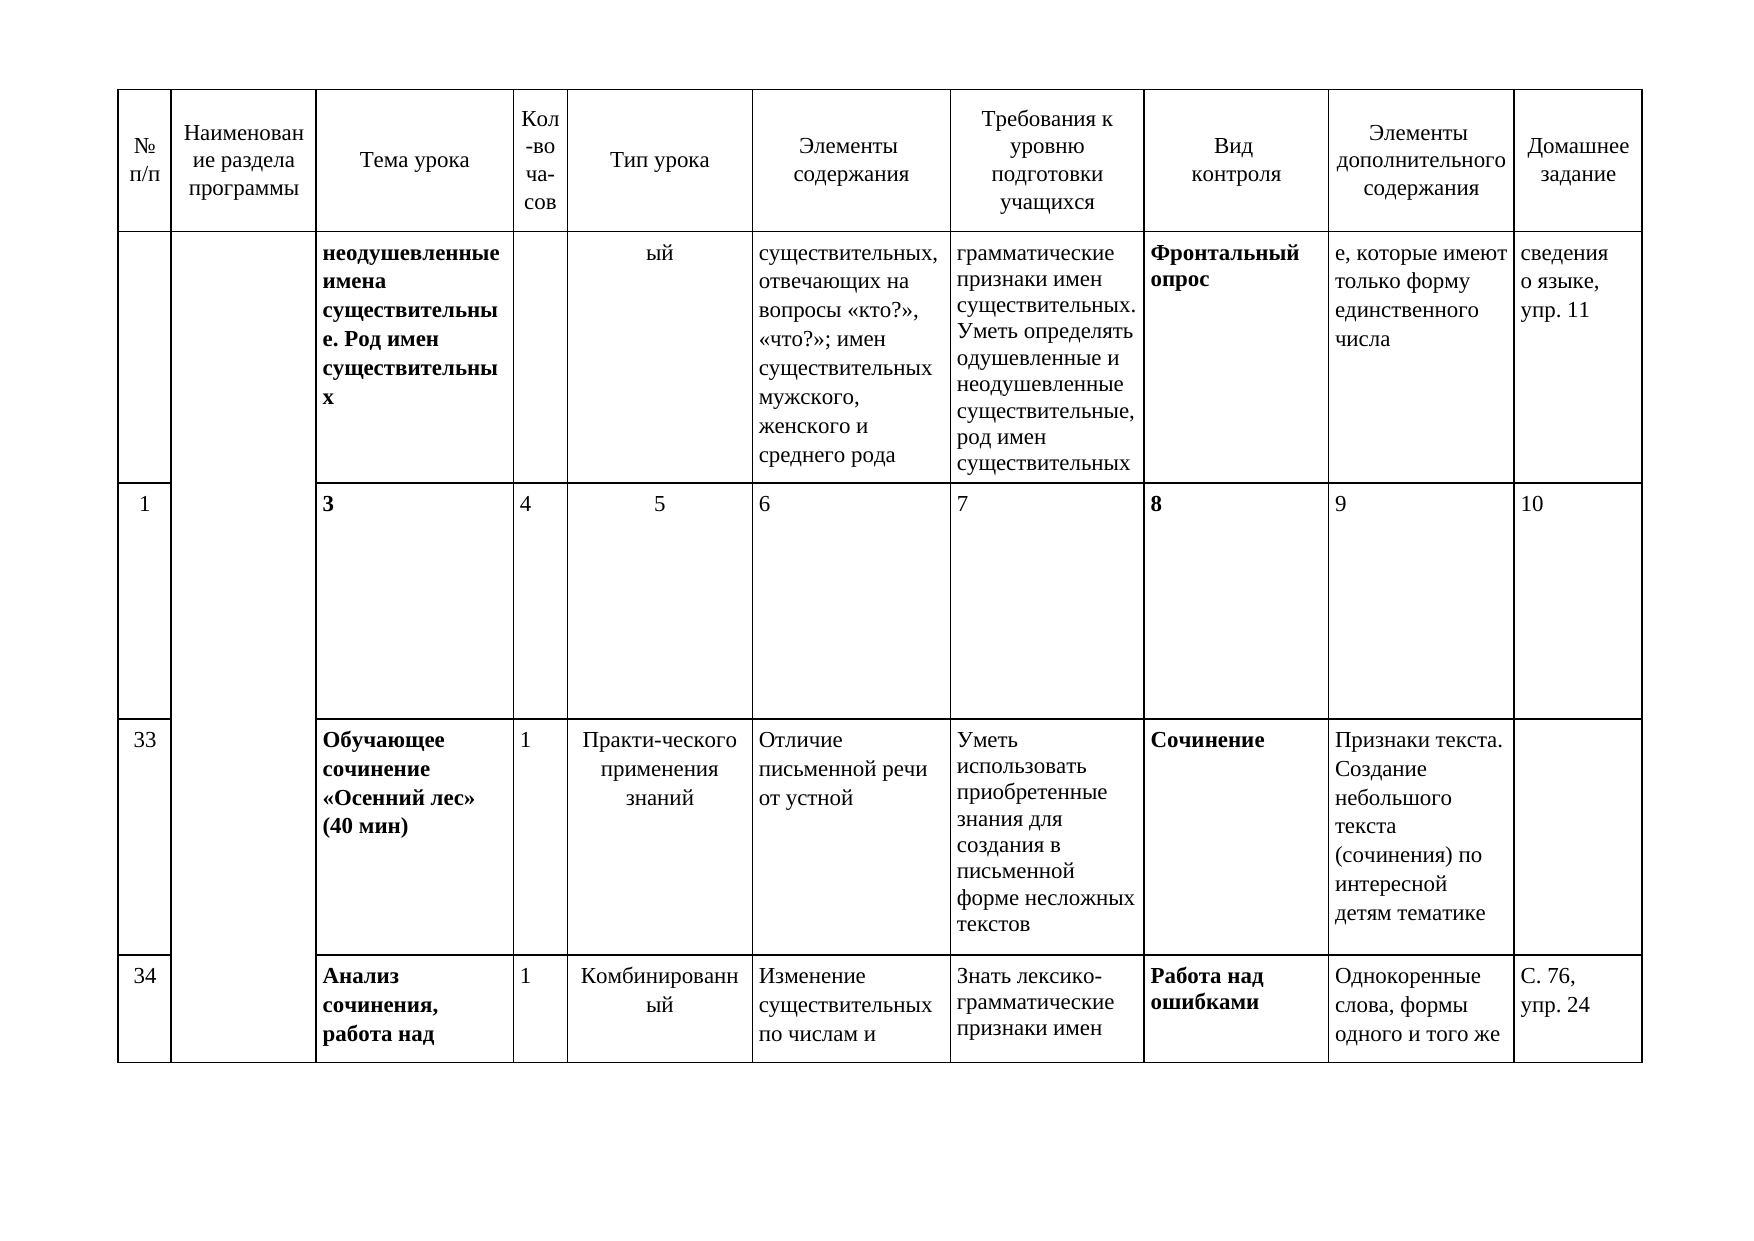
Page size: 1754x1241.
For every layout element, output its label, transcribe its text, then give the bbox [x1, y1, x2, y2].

table_cell Уметь использовать приобретенные знания для создания в письменной форме несложных текстов [951, 720, 1143, 954]
table_cell Признаки текста. Создание небольшого текста (сочинения) по интересной детям тематике [1329, 720, 1513, 954]
table_cell Знать лексико-грамматические признаки имен существительных. Уметь определять падеж имен существительных, выполнять работу над ошибками [951, 956, 1143, 1061]
table_cell Обучающее сочинение «Осенний лес» (40 мин) [317, 720, 513, 954]
table_cell 4 [514, 484, 567, 718]
table_header Наименование раздела программы [172, 90, 315, 231]
table_cell Текущий. Фронтальный опрос [1145, 232, 1328, 482]
table_cell Комбинированный [568, 232, 752, 482]
table_header Вид контроля [1145, 90, 1328, 231]
table_cell 6 [753, 484, 950, 718]
table_cell [1515, 720, 1641, 954]
table_header Элементы содержания [753, 90, 950, 231]
table_cell Анализ сочинения, работа над ошибками. Изменение имен существительных по падежам [317, 956, 513, 1061]
table_cell 8 [1145, 484, 1328, 718]
table_cell Одушевленные и неодушевленные имена существительные. Род имен существительных [317, 232, 513, 482]
table_header Элементы дополнительного содержания [1329, 90, 1513, 231]
table_cell Существительные, которые имеют только форму единственного числа [1329, 232, 1513, 482]
table_cell Изменение существительных по числам и падежам [753, 956, 950, 1061]
table_cell 7 [951, 484, 1143, 718]
table_cell 32 [119, 232, 170, 482]
table_cell 1 [514, 956, 567, 1061]
table_cell 1 [119, 484, 170, 718]
table_header Требования к уровню подготовки учащихся [951, 90, 1143, 231]
table_cell Знать лексико-грамматические признаки имен существительных. Уметь определять одушевленные и неодушевленные существительные, род имен существительных [951, 232, 1143, 482]
table_cell Практи-ческого применения знаний [568, 720, 752, 954]
table_cell С. 70, сведения о языке, упр. 11 [1515, 232, 1641, 482]
table_cell 10 [1515, 484, 1641, 718]
table_cell С. 76, упр. 24 [1515, 956, 1641, 1061]
table_cell Сочинение [1145, 720, 1328, 954]
table_cell 34 [119, 956, 170, 1061]
table_cell 5 [568, 484, 752, 718]
table_header № п/п [119, 90, 170, 231]
table_cell 1 [514, 720, 567, 954]
table_cell Работа над ошибками [1145, 956, 1328, 1061]
table_header Домашнее задание [1515, 90, 1641, 231]
table_cell 1 [514, 232, 567, 482]
table_header Тема урока [317, 90, 513, 231]
table_cell Комбинированный [568, 956, 752, 1061]
table_cell Различение имен существительных, отвечающих на вопросы «кто?», «что?»; имен существительных мужского, женского и среднего рода [753, 232, 950, 482]
table_cell 33 [119, 720, 170, 954]
table_header Кол-во ча-сов [514, 90, 567, 231]
table_cell Отличие письменной речи от устной [753, 720, 950, 954]
table_cell Однокоренные слова, формы одного и того же слова [1329, 956, 1513, 1061]
table_cell 3 [317, 484, 513, 718]
table_cell 9 [1329, 484, 1513, 718]
table_header Тип урока [568, 90, 752, 231]
